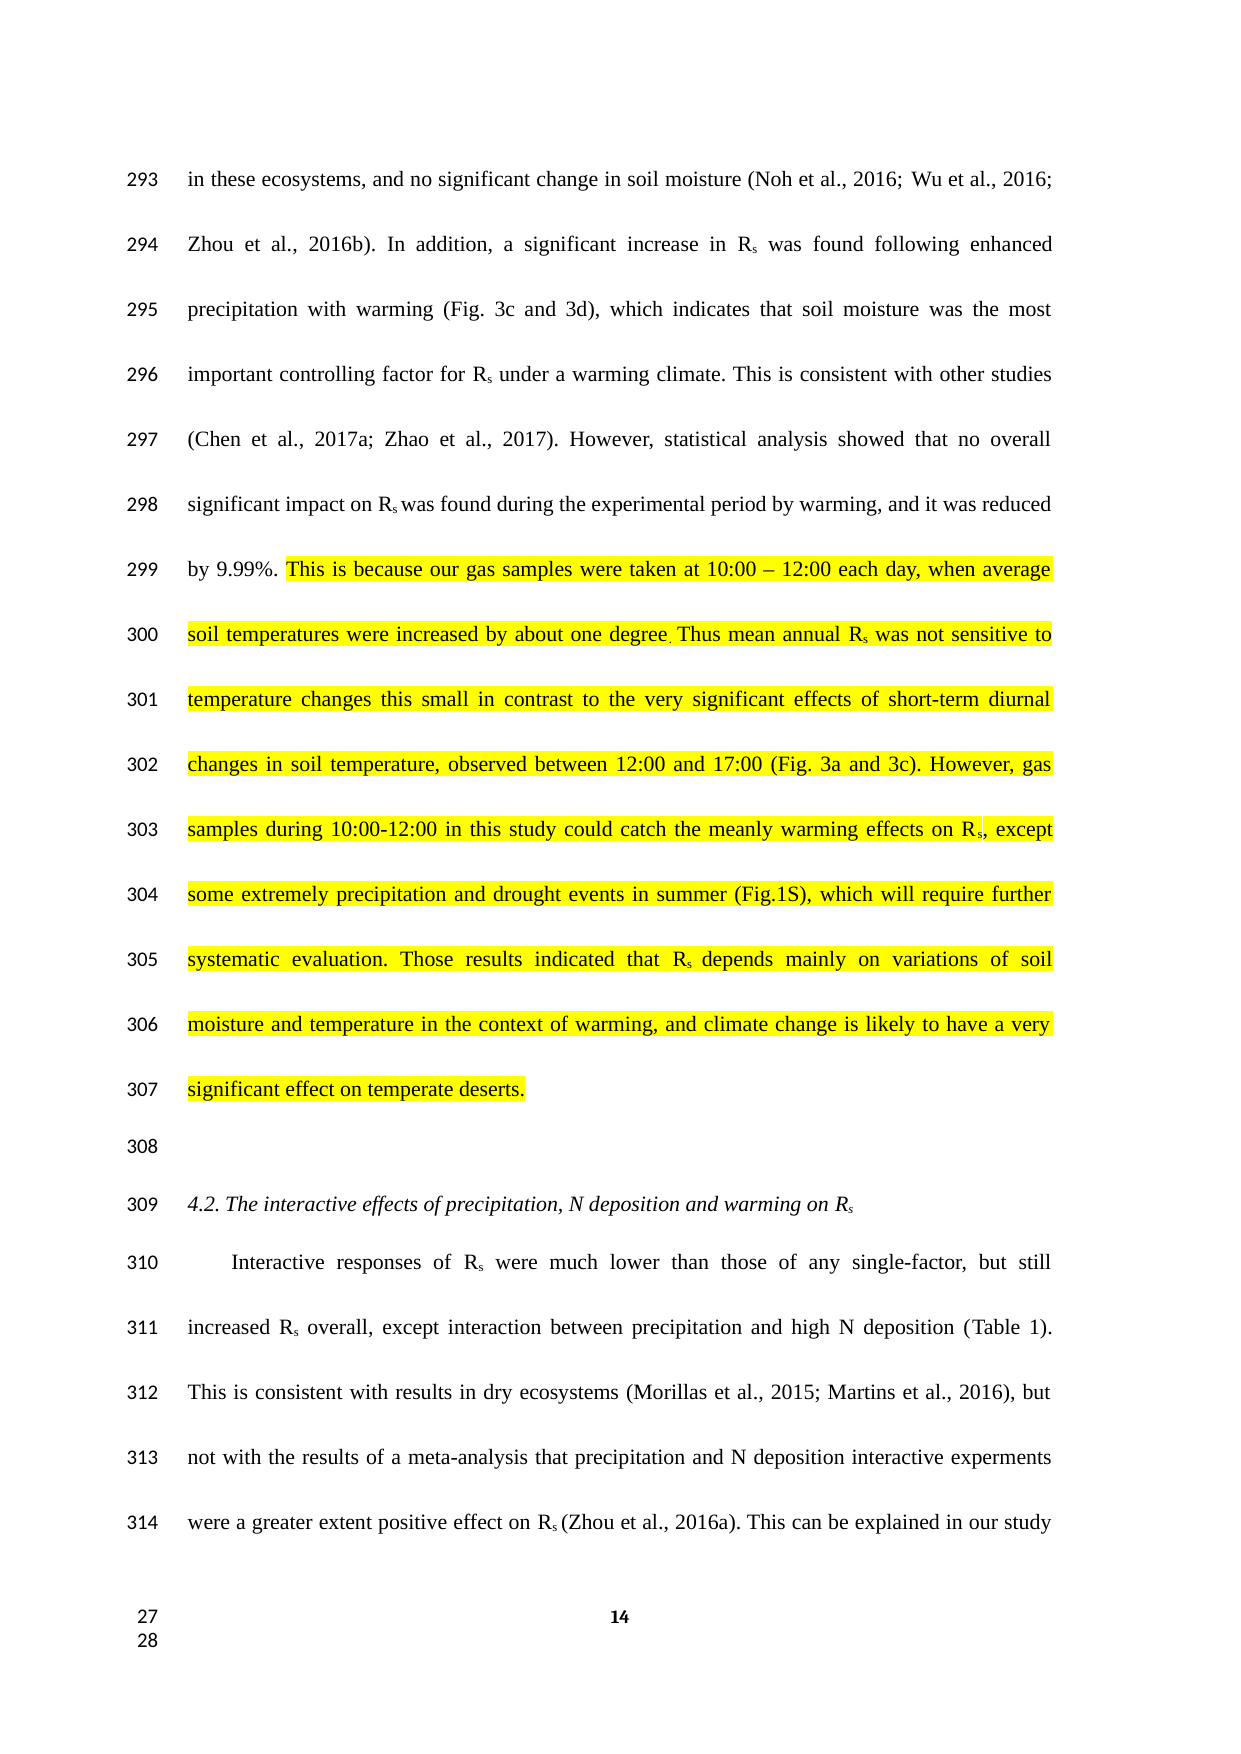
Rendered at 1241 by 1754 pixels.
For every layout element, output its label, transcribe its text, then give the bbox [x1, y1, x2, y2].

list The interactive effects of precipitation, N deposition and warming on Rs [187, 1187, 1053, 1220]
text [187, 1245, 1053, 1538]
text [187, 162, 1053, 696]
